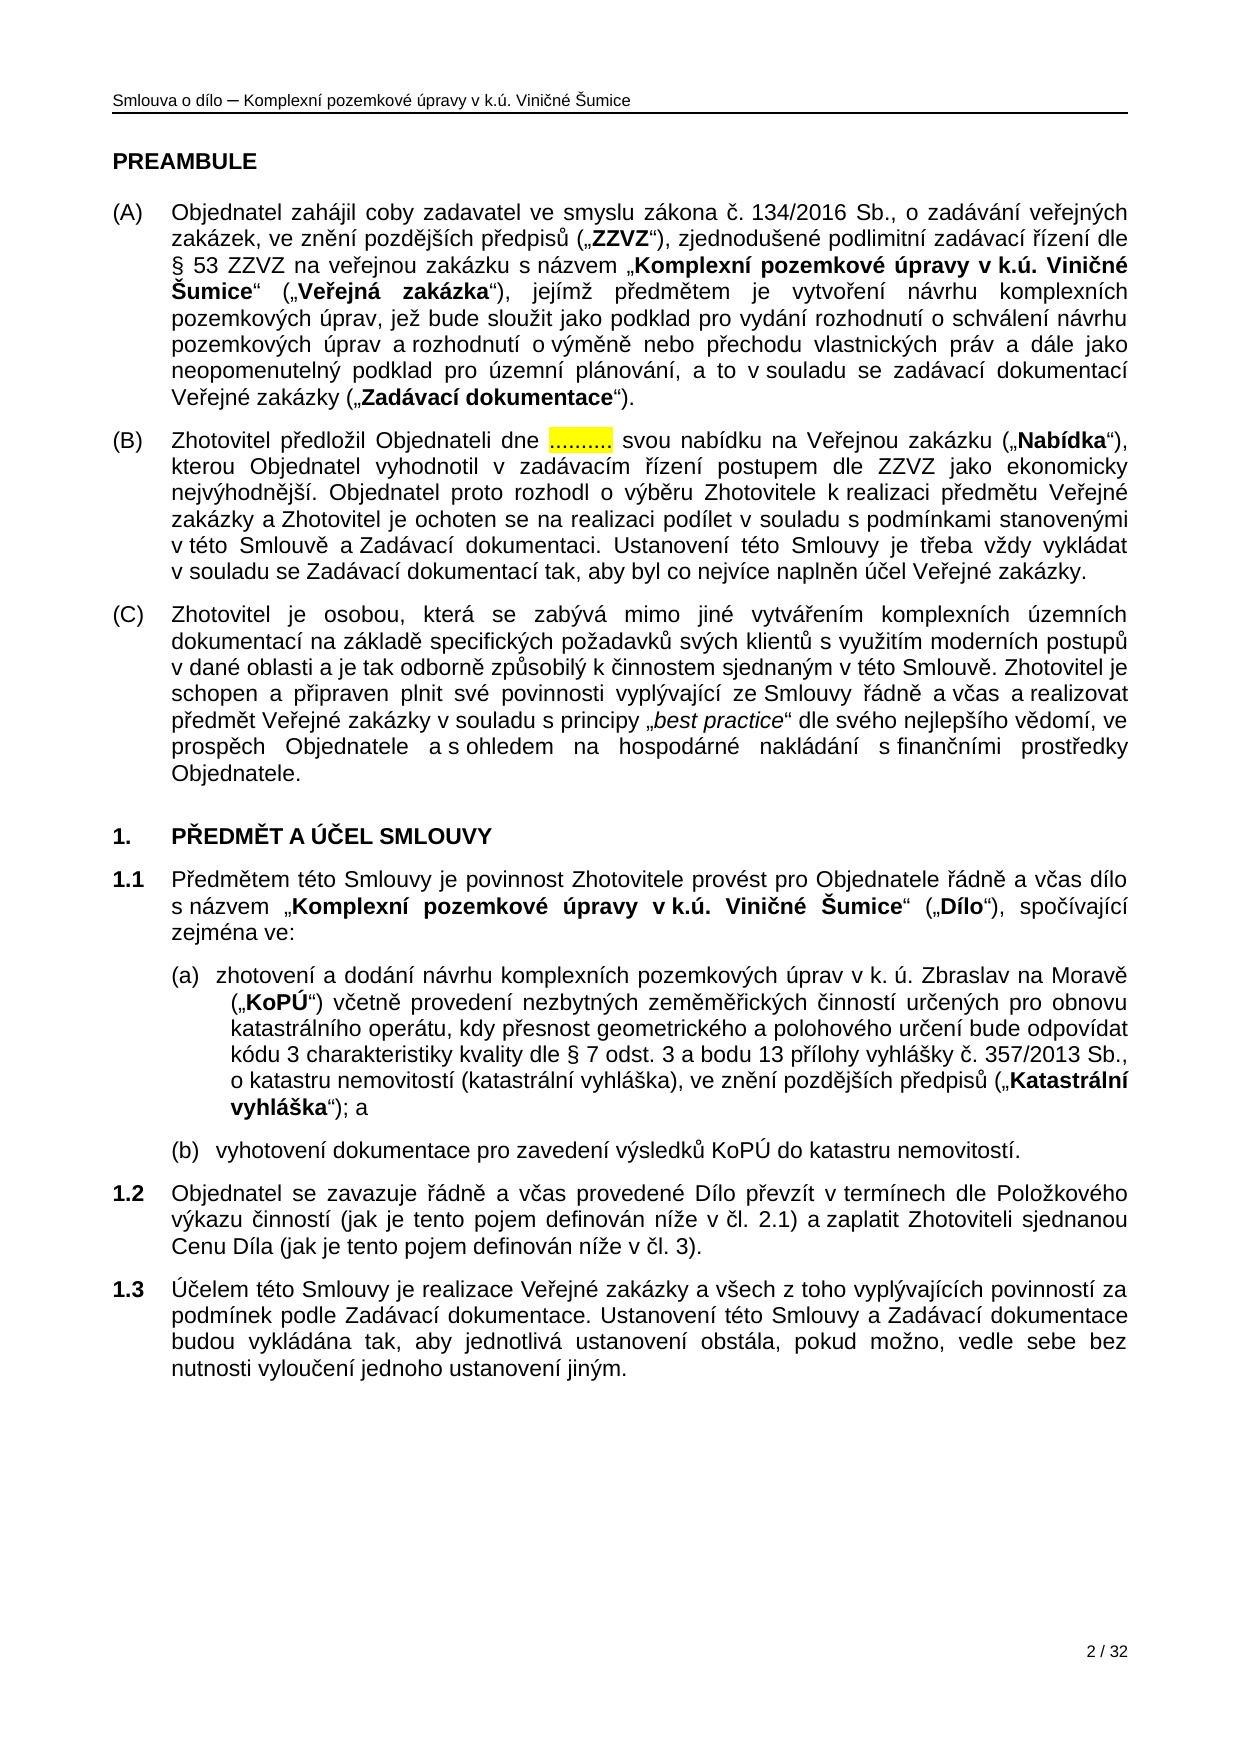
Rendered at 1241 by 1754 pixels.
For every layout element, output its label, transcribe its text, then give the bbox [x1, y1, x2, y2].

text Předmět a účel smlouvy [112, 823, 1128, 850]
text Předmětem této Smlouvy je povinnost Zhotovitele provést pro Objednatele řádně a včas dílo s názvem „Komplexní pozemkové úpravy v k.ú. Viničné Šumice“ („Dílo“), spočívající zejména ve: [112, 866, 1128, 945]
text Objednatel zahájil coby zadavatel ve smyslu zákona č. 134/2016 Sb., o zadávání veřejných zakázek, ve znění pozdějších předpisů („ZZVZ“), zjednodušené podlimitní zadávací řízení dle § 53 ZZVZ na veřejnou zakázku s názvem „Komplexní pozemkové úpravy v k.ú. Viničné Šumice“ („Veřejná zakázka“), jejímž předmětem je vytvoření návrhu komplexních pozemkových úprav, jež bude sloužit jako podklad pro vydání rozhodnutí o schválení návrhu pozemkových úprav a rozhodnutí o výměně nebo přechodu vlastnických práv a dále jako neopomenutelný podklad pro územní plánování, a to v souladu se zadávací dokumentací Veřejné zakázky („Zadávací dokumentace“). [112, 199, 1128, 410]
text Zhotovitel je osobou, která se zabývá mimo jiné vytvářením komplexních územních dokumentací na základě specifických požadavků svých klientů s využitím moderních postupů v dané oblasti a je tak odborně způsobilý k činnostem sjednaným v této Smlouvě. Zhotovitel je schopen a připraven plnit své povinnosti vyplývající ze Smlouvy řádně a včas a realizovat předmět Veřejné zakázky v souladu s principy „best practice“ dle svého nejlepšího vědomí, ve prospěch Objednatele a s ohledem na hospodárné nakládání s finančními prostředky Objednatele. [112, 601, 1128, 786]
text Objednatel se zavazuje řádně a včas provedené Dílo převzít v termínech dle Položkového výkazu činností (jak je tento pojem definován níže v čl. 2.1) a zaplatit Zhotoviteli sjednanou Cenu Díla (jak je tento pojem definován níže v čl. 3). [112, 1180, 1128, 1259]
text Zhotovitel předložil Objednateli dne .......... svou nabídku na Veřejnou zakázku („Nabídka“), kterou Objednatel vyhodnotil v zadávacím řízení postupem dle ZZVZ jako ekonomicky nejvýhodnější. Objednatel proto rozhodl o výběru Zhotovitele k realizaci předmětu Veřejné zakázky a Zhotovitel je ochoten se na realizaci podílet v souladu s podmínkami stanovenými v této Smlouvě a Zadávací dokumentaci. Ustanovení této Smlouvy je třeba vždy vykládat v souladu se Zadávací dokumentací tak, aby byl co nejvíce naplněn účel Veřejné zakázky. [112, 427, 1128, 585]
text Účelem této Smlouvy je realizace Veřejné zakázky a všech z toho vyplývajících povinností za podmínek podle Zadávací dokumentace. Ustanovení této Smlouvy a Zadávací dokumentace budou vykládána tak, aby jednotlivá ustanovení obstála, pokud možno, vedle sebe bez nutnosti vyloučení jednoho ustanovení jiným. [112, 1276, 1128, 1381]
text zhotovení a dodání návrhu komplexních pozemkových úprav v k. ú. Zbraslav na Moravě („KoPÚ“) včetně provedení nezbytných zeměměřických činností určených pro obnovu katastrálního operátu, kdy přesnost geometrického a polohového určení bude odpovídat kódu 3 charakteristiky kvality dle § 7 odst. 3 a bodu 13 přílohy vyhlášky č. 357/2013 Sb., o katastru nemovitostí (katastrální vyhláška), ve znění pozdějších předpisů („Katastrální vyhláška“); a [171, 962, 1128, 1120]
subtitle Preambule [112, 148, 1128, 174]
text vyhotovení dokumentace pro zavedení výsledků KoPÚ do katastru nemovitostí. [171, 1137, 1128, 1163]
